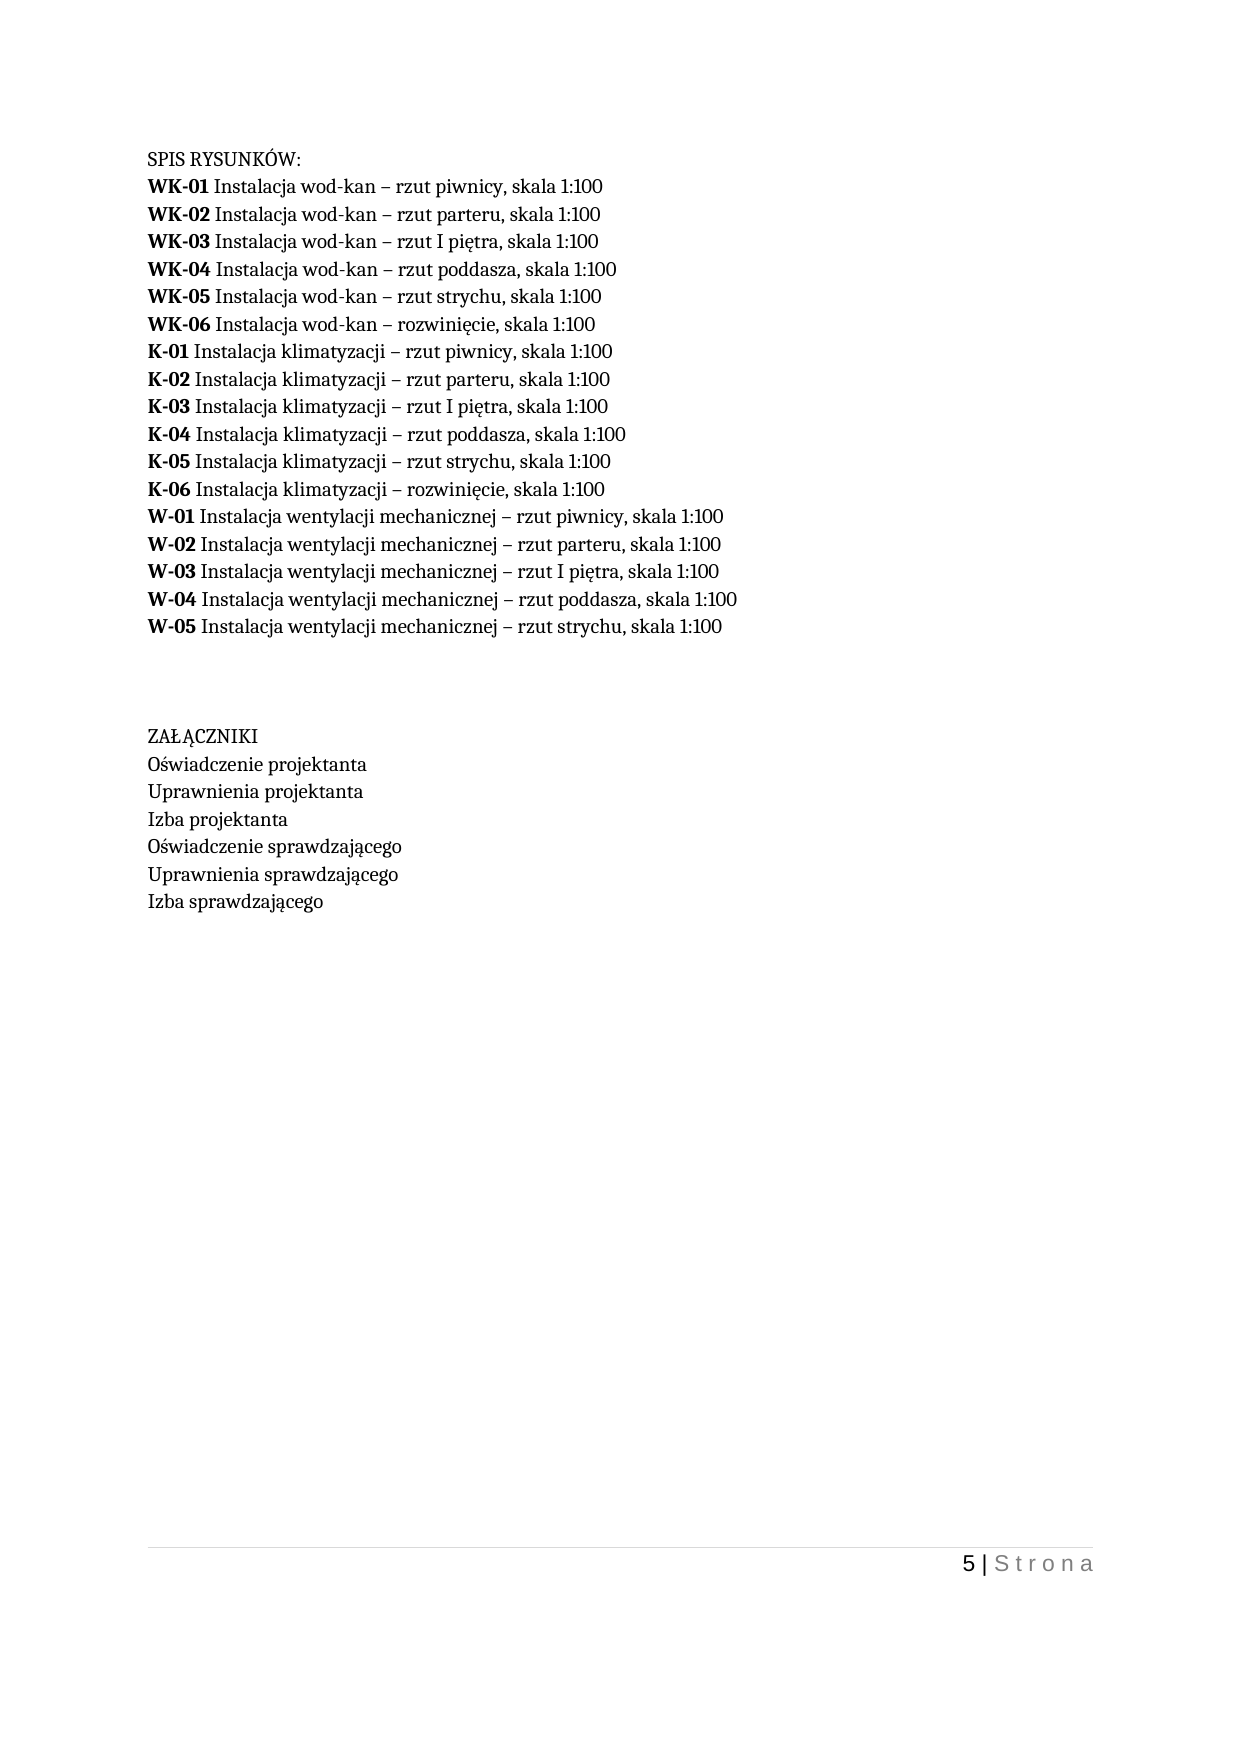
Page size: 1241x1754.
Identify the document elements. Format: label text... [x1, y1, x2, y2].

text WK-05 Instalacja wod-kan – rzut strychu, skala 1:100 [148, 285, 1093, 309]
text SPIS RYSUNKÓW: [148, 148, 1093, 172]
text WK-02 Instalacja wod-kan – rzut parteru, skala 1:100 [148, 203, 1093, 227]
text Uprawnienia projektanta [148, 780, 1093, 804]
text K-02 Instalacja klimatyzacji – rzut parteru, skala 1:100 [148, 368, 1093, 392]
text WK-06 Instalacja wod-kan – rozwinięcie, skala 1:100 [148, 313, 1093, 337]
text W-04 Instalacja wentylacji mechanicznej – rzut poddasza, skala 1:100 [148, 588, 1093, 612]
text WK-03 Instalacja wod-kan – rzut I piętra, skala 1:100 [148, 230, 1093, 254]
text Izba projektanta [148, 808, 1093, 832]
text W-01 Instalacja wentylacji mechanicznej – rzut piwnicy, skala 1:100 [148, 505, 1093, 529]
text K-04 Instalacja klimatyzacji – rzut poddasza, skala 1:100 [148, 423, 1093, 447]
text Izba sprawdzającego [148, 890, 1093, 914]
text WK-01 Instalacja wod-kan – rzut piwnicy, skala 1:100 [148, 175, 1093, 199]
text K-05 Instalacja klimatyzacji – rzut strychu, skala 1:100 [148, 450, 1093, 474]
text Uprawnienia sprawdzającego [148, 863, 1093, 887]
text W-02 Instalacja wentylacji mechanicznej – rzut parteru, skala 1:100 [148, 533, 1093, 557]
text K-01 Instalacja klimatyzacji – rzut piwnicy, skala 1:100 [148, 340, 1093, 364]
text W-05 Instalacja wentylacji mechanicznej – rzut strychu, skala 1:100 [148, 615, 1093, 639]
text Oświadczenie sprawdzającego [148, 835, 1093, 859]
text K-03 Instalacja klimatyzacji – rzut I piętra, skala 1:100 [148, 395, 1093, 419]
text ZAŁĄCZNIKI [148, 725, 1093, 749]
text Oświadczenie projektanta [148, 753, 1093, 777]
text K-06 Instalacja klimatyzacji – rozwinięcie, skala 1:100 [148, 478, 1093, 502]
text WK-04 Instalacja wod-kan – rzut poddasza, skala 1:100 [148, 258, 1093, 282]
text W-03 Instalacja wentylacji mechanicznej – rzut I piętra, skala 1:100 [148, 560, 1093, 584]
